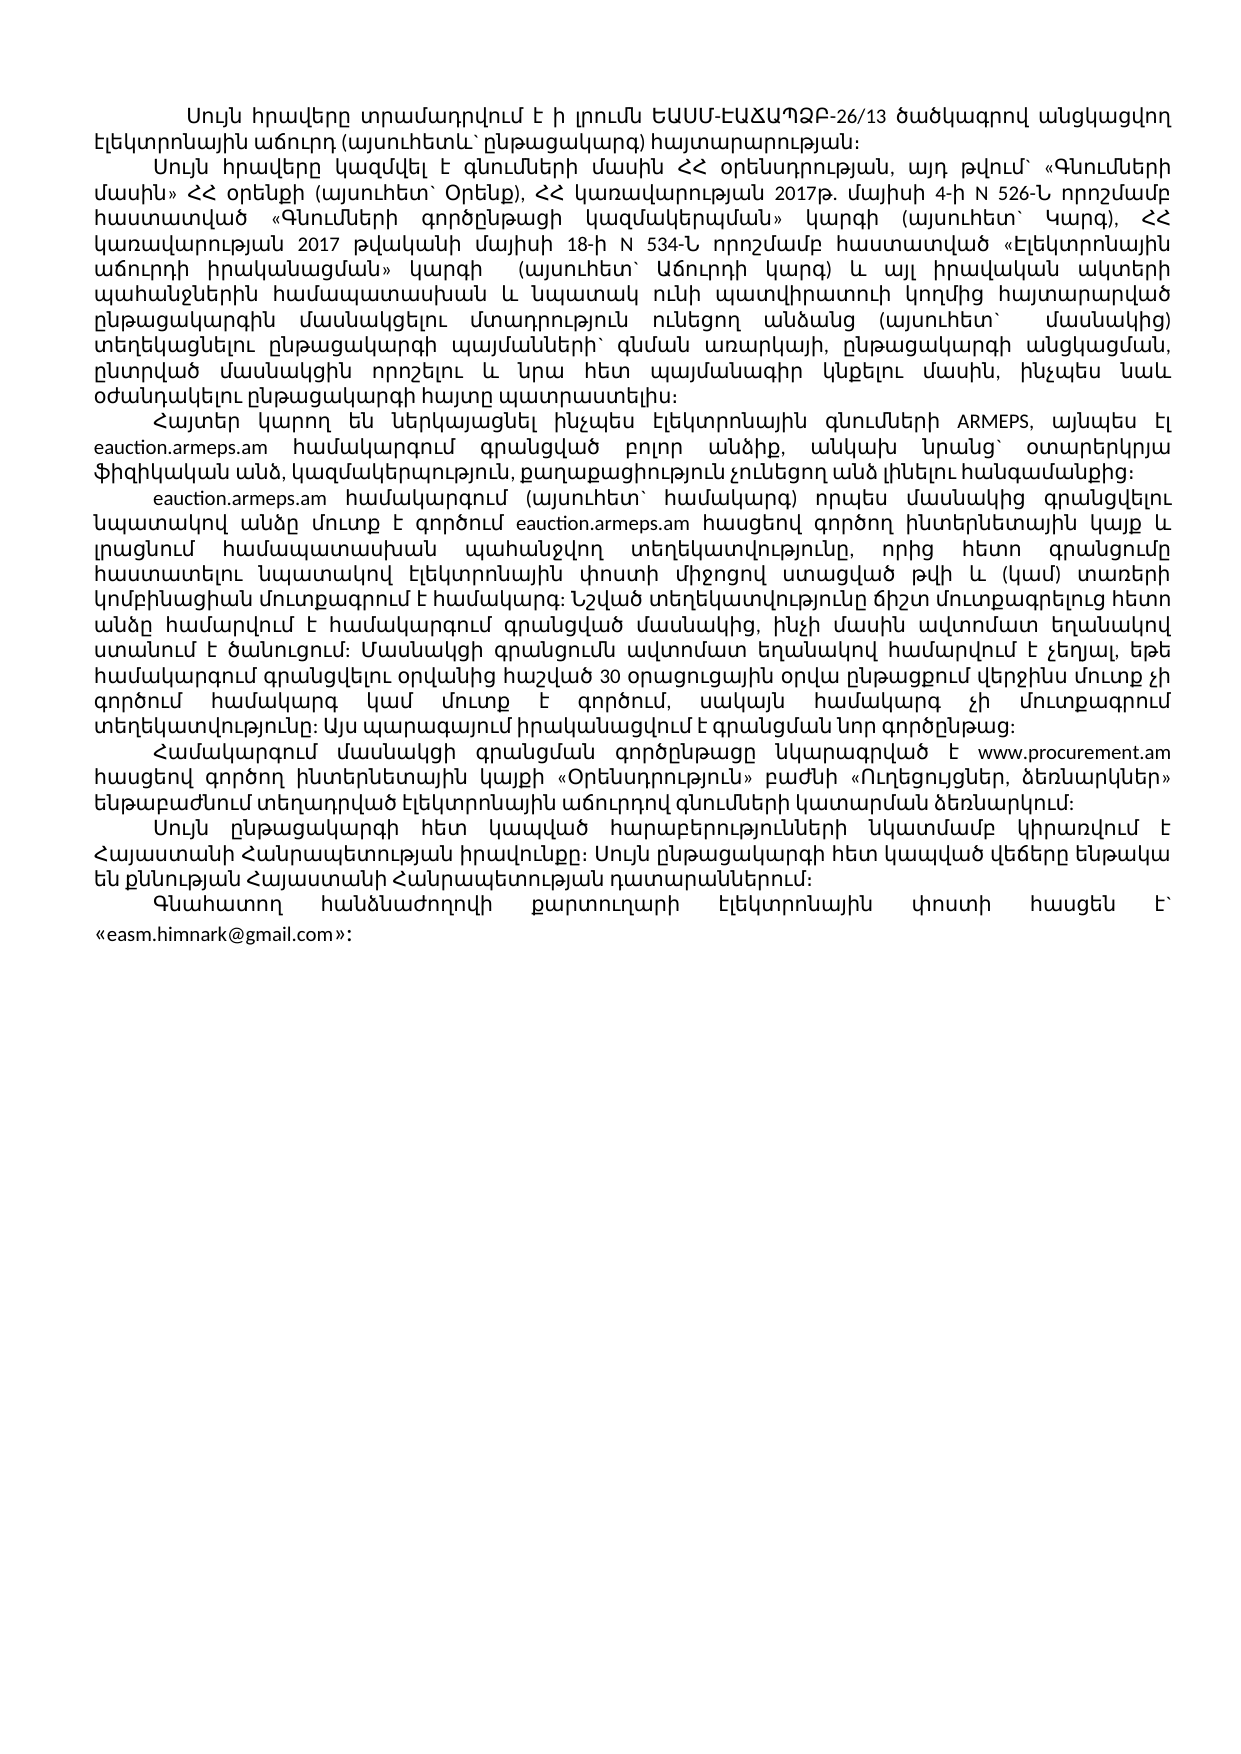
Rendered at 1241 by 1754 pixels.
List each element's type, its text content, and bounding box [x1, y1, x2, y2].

text Սույն ընթացակարգի հետ կապված հարաբերությունների նկատմամբ կիրառվում է Հայաստանի Հանրապետության իրավունքը։ Սույն ընթացակարգի հետ կապված վեճերը ենթակա են քննության Հայաստանի Հանրապետության դատարաններում։ [94, 815, 1171, 892]
text Գնահատող հանձնաժողովի քարտուղարի էլեկտրոնային փոստի հասցեն է` «easm.himnark@gmail.com»: [94, 892, 1171, 948]
text Սույն հրավերը տրամադրվում է ի լրումն ԵԱՍՄ-ԷԱՃԱՊՁԲ-26/13 ծածկագրով անցկացվող էլեկտրոնային աճուրդ (այսուհետև` ընթացակարգ) հայտարարության։ [94, 104, 1171, 154]
text Համակարգում մասնակցի գրանցման գործընթացը նկարագրված է www.procurement.am հասցեով գործող ինտերնետային կայքի «Օրենսդրություն» բաժնի «Ուղեցույցներ, ձեռնարկներ» ենթաբաժնում տեղադրված էլեկտրոնային աճուրդով գնումների կատարման ձեռնարկում: [94, 739, 1171, 815]
text eauction.armeps.am համակարգում (այսուհետ` համակարգ) որպես մասնակից գրանցվելու նպատակով անձը մուտք է գործում eauction.armeps.am հասցեով գործող ինտերնետային կայք և լրացնում համապատասխան պահանջվող տեղեկատվությունը, որից հետո գրանցումը հաստատելու նպատակով էլեկտրոնային փոստի միջոցով ստացված թվի և (կամ) տառերի կոմբինացիան մուտքագրում է համակարգ: Նշված տեղեկատվությունը ճիշտ մուտքագրելուց հետո անձը համարվում է համակարգում գրանցված մասնակից, ինչի մասին ավտոմատ եղանակով ստանում է ծանուցում: Մասնակցի գրանցումն ավտոմատ եղանակով համարվում է չեղյալ, եթե համակարգում գրանցվելու օրվանից հաշված 30 օրացուցային օրվա ընթացքում վերջինս մուտք չի գործում համակարգ կամ մուտք է գործում, սակայն համակարգ չի մուտքագրում տեղեկատվությունը: Այս պարագայում իրականացվում է գրանցման նոր գործընթաց: [94, 485, 1171, 739]
text Հայտեր կարող են ներկայացնել ինչպես էլեկտրոնային գնումների ARMEPS, այնպես էլ eauction.armeps.am համակարգում գրանցված բոլոր անձիք, անկախ նրանց` օտարերկրյա ֆիզիկական անձ, կազմակերպություն, քաղաքացիություն չունեցող անձ լինելու հանգամանքից։ [94, 409, 1171, 485]
text Սույն հրավերը կազմվել է գնումների մասին ՀՀ օրենսդրության, այդ թվում` «Գնումների մասին» ՀՀ օրենքի (այսուհետ` Օրենք), ՀՀ կառավարության 2017թ. մայիսի 4-ի N 526-Ն որոշմամբ հաստատված «Գնումների գործընթացի կազմակերպման» կարգի (այսուհետ` Կարգ), ՀՀ կառավարության 2017 թվականի մայիսի 18-ի N 534-Ն որոշմամբ հաստատված «Էլեկտրոնային աճուրդի իրականացման» կարգի (այսուհետ` Աճուրդի կարգ) և այլ իրավական ակտերի պահանջներին համապատասխան և նպատակ ունի պատվիրատուի կողմից հայտարարված ընթացակարգին մասնակցելու մտադրություն ունեցող անձանց (այսուհետ` մասնակից) տեղեկացնելու ընթացակարգի պայմանների` գնման առարկայի, ընթացակարգի անցկացման, ընտրված մասնակցին որոշելու և նրա հետ պայմանագիր կնքելու մասին, ինչպես նաև օժանդակելու ընթացակարգի հայտը պատրաստելիս։ [94, 154, 1171, 409]
